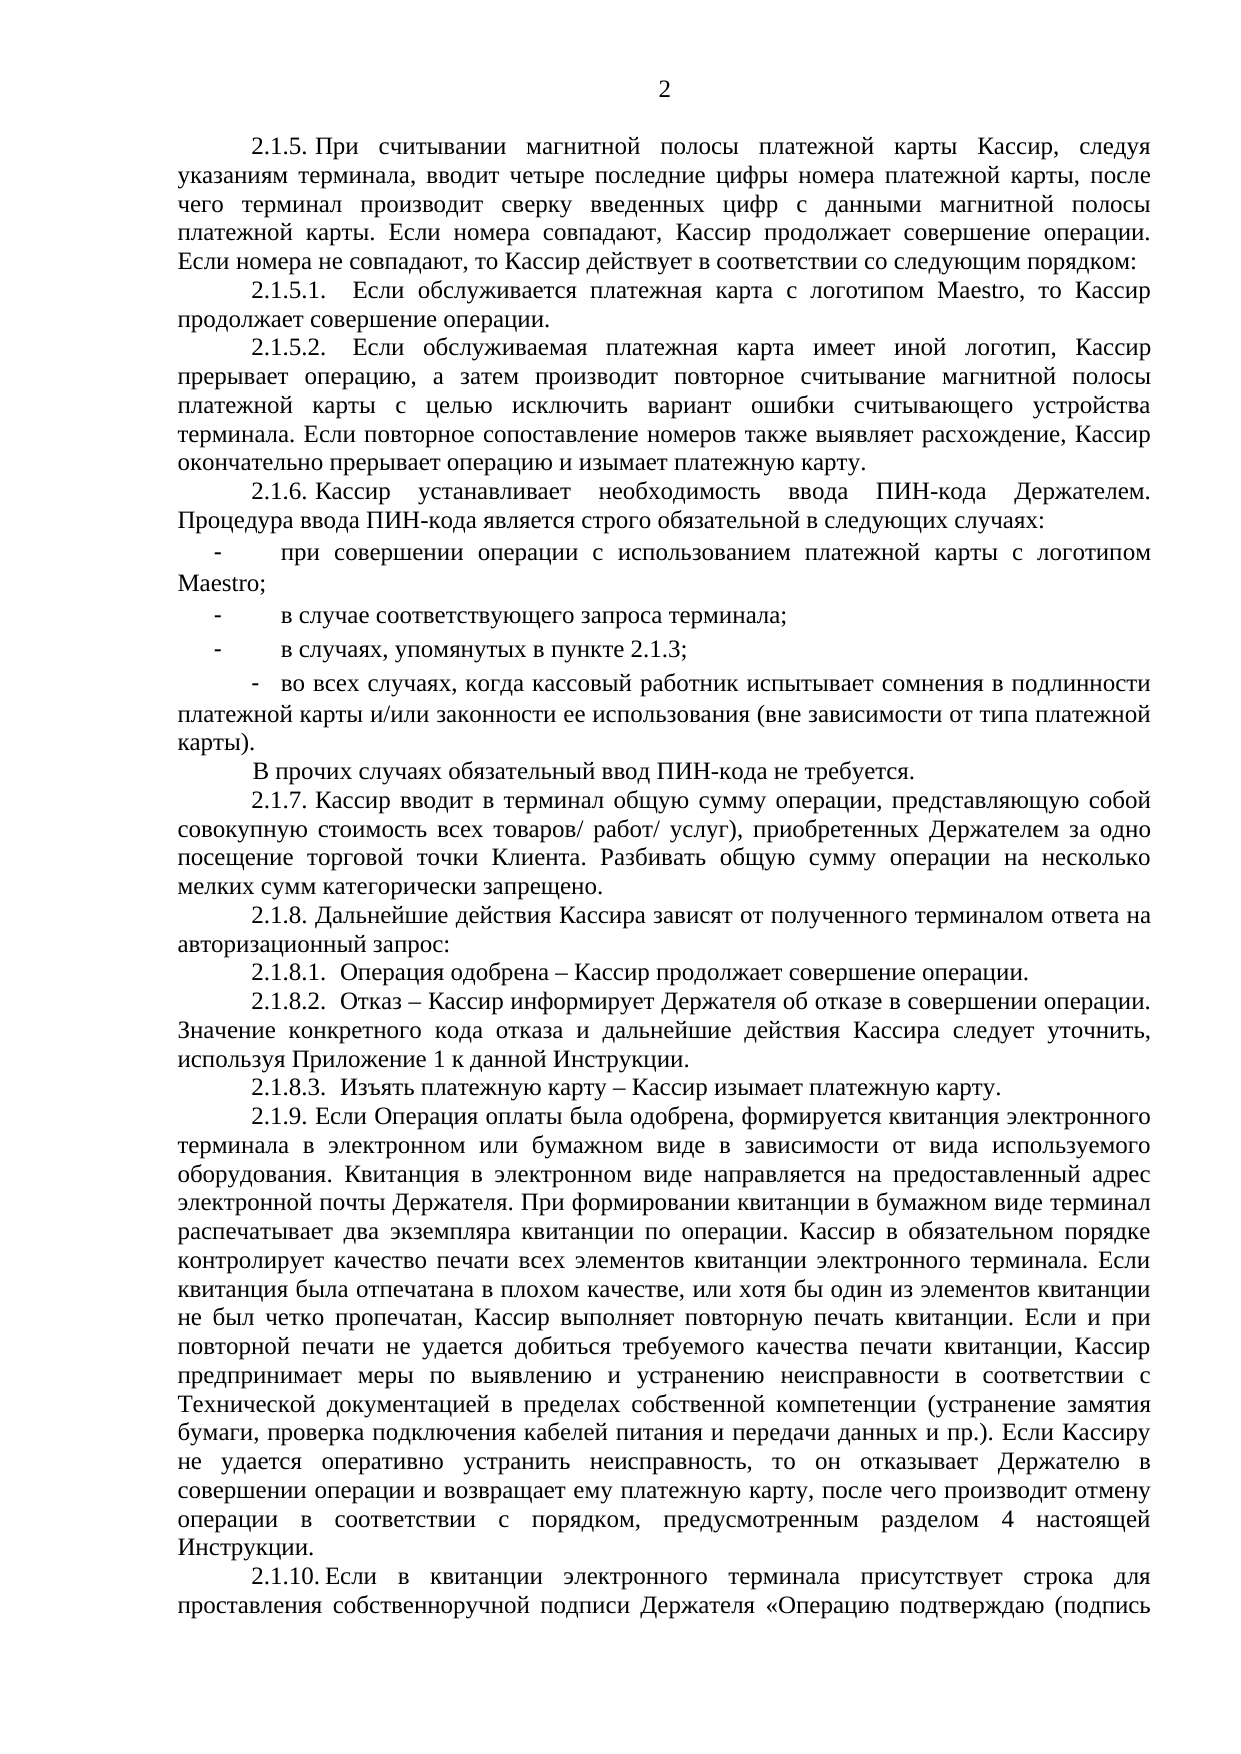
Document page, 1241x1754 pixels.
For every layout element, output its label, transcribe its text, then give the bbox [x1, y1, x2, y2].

list Если обслуживается платежная карта с логотипом Maestro, то Кассир продолжает совершение операции. [177, 275, 1152, 332]
list Кассир вводит в терминал общую сумму операции, представляющую собой совокупную стоимость всех товаров/ работ/ услуг), приобретенных Держателем за одно посещение торговой точки Клиента. Разбивать общую сумму операции на несколько мелких сумм категорически запрещено. [177, 785, 1152, 900]
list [177, 1561, 1152, 1619]
list Дальнейшие действия Кассира зависят от полученного терминалом ответа на авторизационный запрос: [177, 900, 1152, 957]
list при совершении операции с использованием платежной карты с логотипом Maestro; [177, 534, 1152, 597]
list в случаях, упомянутых в пункте 2.1.3; [177, 631, 1152, 665]
list Если обслуживаемая платежная карта имеет иной логотип, Кассир прерывает операцию, а затем производит повторное считывание магнитной полосы платежной карты с целью исключить вариант ошибки считывающего устройства терминала. Если повторное сопоставление номеров также выявляет расхождение, Кассир окончательно прерывает операцию и изымает платежную карту. [177, 332, 1152, 476]
list в случае соответствующего запроса терминала; [177, 597, 1152, 631]
list Если Операция оплаты была одобрена, формируется квитанция электронного терминала в электронном или бумажном виде в зависимости от вида используемого оборудования. Квитанция в электронном виде направляется на предоставленный адрес электронной почты Держателя. При формировании квитанции в бумажном виде терминал распечатывает два экземпляра квитанции по операции. Кассир в обязательном порядке контролирует качество печати всех элементов квитанции электронного терминала. Если квитанция была отпечатана в плохом качестве, или хотя бы один из элементов квитанции не был четко пропечатан, Кассир выполняет повторную печать квитанции. Если и при повторной печати не удается добиться требуемого качества печати квитанции, Кассир предпринимает меры по выявлению и устранению неисправности в соответствии с Технической документацией в пределах собственной компетенции (устранение замятия бумаги, проверка подключения кабелей питания и передачи данных и пр.). Если Кассиру не удается оперативно устранить неисправность, то он отказывает Держателю в совершении операции и возвращает ему платежную карту, после чего производит отмену операции в соответствии с порядком, предусмотренным разделом 4 настоящей Инструкции. [177, 1101, 1152, 1561]
list Изъять платежную карту – Кассир изымает платежную карту. [177, 1072, 1152, 1101]
list Кассир устанавливает необходимость ввода ПИН-кода Держателем. Процедура ввода ПИН-кода является строго обязательной в следующих случаях: [177, 476, 1152, 534]
list Отказ – Кассир информирует Держателя об отказе в совершении операции. Значение конкретного кода отказа и дальнейшие действия Кассира следует уточнить, используя Приложение 1 к данной Инструкции. [177, 986, 1152, 1072]
text В прочих случаях обязательный ввод ПИН-кода не требуется. [177, 756, 1152, 785]
list Операция одобрена – Кассир продолжает совершение операции. [177, 957, 1152, 986]
list При считывании магнитной полосы платежной карты Кассир, следуя указаниям терминала, вводит четыре последние цифры номера платежной карты, после чего терминал производит сверку введенных цифр с данными магнитной полосы платежной карты. Если номера совпадают, Кассир продолжает совершение операции. Если номера не совпадают, то Кассир действует в соответствии со следующим порядком: [177, 131, 1152, 275]
list во всех случаях, когда кассовый работник испытывает сомнения в подлинности платежной карты и/или законности ее использования (вне зависимости от типа платежной карты). [177, 665, 1152, 756]
